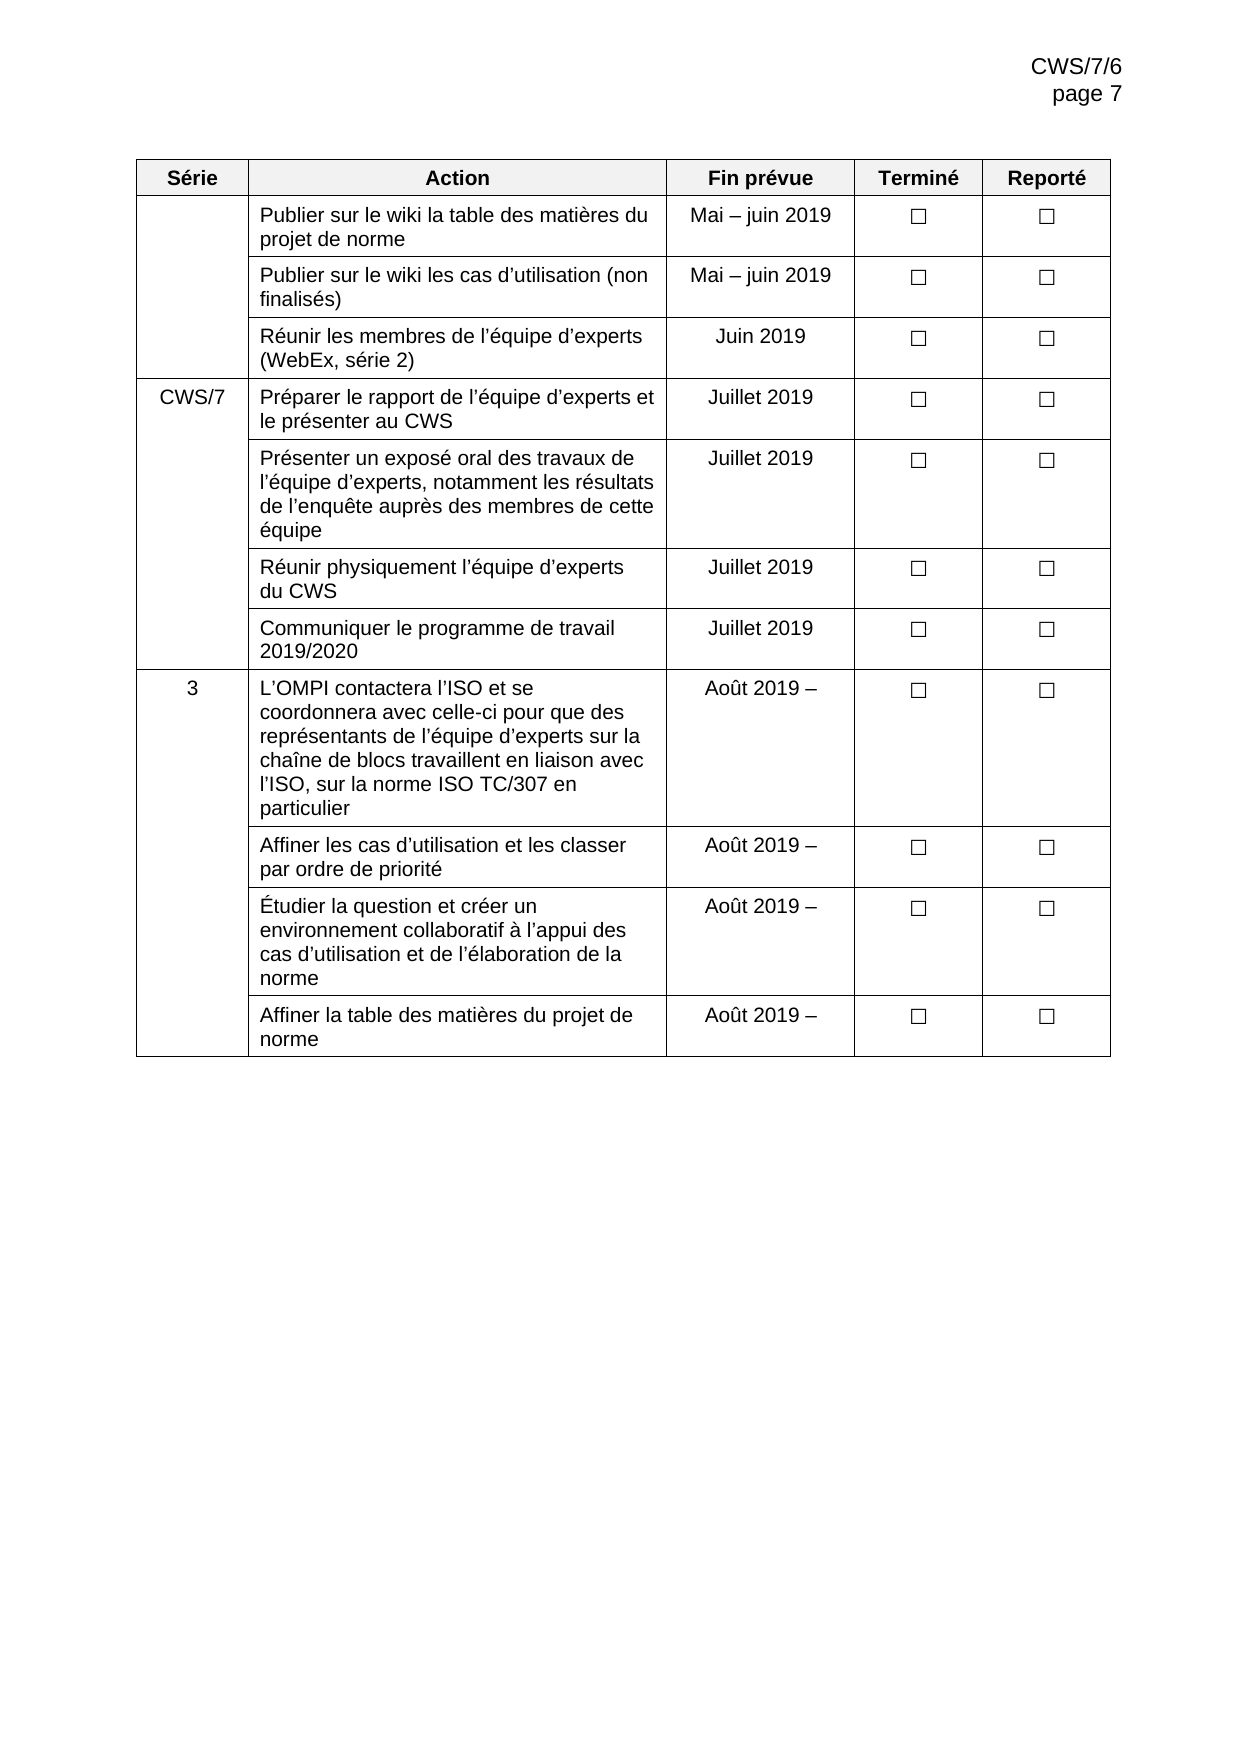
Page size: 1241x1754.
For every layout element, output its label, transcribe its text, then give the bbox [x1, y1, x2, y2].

table_cell [855, 609, 982, 669]
table_cell Juillet 2019 [667, 440, 854, 547]
table_cell [983, 196, 1110, 256]
table_cell [983, 609, 1110, 669]
table_cell [983, 318, 1110, 378]
table_cell [855, 996, 982, 1056]
table_cell [855, 888, 982, 995]
table_cell [983, 440, 1110, 547]
table_header Terminé [855, 160, 982, 195]
table_cell Publier sur le wiki la table des matières du projet de norme [249, 196, 666, 256]
table_header Fin prévue [667, 160, 854, 195]
table_cell Juillet 2019 [667, 379, 854, 439]
table_cell [983, 670, 1110, 826]
table_cell Affiner les cas d’utilisation et les classer par ordre de priorité [249, 827, 666, 887]
table_cell [855, 379, 982, 439]
table_cell [983, 549, 1110, 608]
table_cell [983, 379, 1110, 439]
table_cell Affiner la table des matières du projet de norme [249, 996, 666, 1056]
table_cell Étudier la question et créer un environnement collaboratif à l’appui des cas d’utilisation et de l’élaboration de la norme [249, 888, 666, 995]
table_cell [983, 888, 1110, 995]
table_header Reporté [983, 160, 1110, 195]
table_cell [855, 827, 982, 887]
table_cell 3 [137, 670, 248, 1056]
table_cell Présenter un exposé oral des travaux de l’équipe d’experts, notamment les résultats de l’enquête auprès des membres de cette équipe [249, 440, 666, 547]
table_cell [855, 318, 982, 378]
table_cell Juillet 2019 [667, 549, 854, 608]
table_cell Réunir les membres de l’équipe d’experts (WebEx, série 2) [249, 318, 666, 378]
table_cell Communiquer le programme de travail 2019/2020 [249, 609, 666, 669]
table_cell [855, 549, 982, 608]
table_cell CWS/7 [137, 379, 248, 669]
table_header Action [249, 160, 666, 195]
table_cell L’OMPI contactera l’ISO et se coordonnera avec celle-ci pour que des représentants de l’équipe d’experts sur la chaîne de blocs travaillent en liaison avec l’ISO, sur la norme ISO TC/307 en particulier [249, 670, 666, 826]
table_cell Mai – juin 2019 [667, 196, 854, 256]
table_cell Août 2019 – [667, 888, 854, 995]
table_cell [855, 196, 982, 256]
table_cell [983, 996, 1110, 1056]
table_cell Publier sur le wiki les cas d’utilisation (non finalisés) [249, 257, 666, 317]
table_cell [855, 440, 982, 547]
table_cell Août 2019 – [667, 827, 854, 887]
table_cell [855, 257, 982, 317]
table_cell Août 2019 – [667, 996, 854, 1056]
table_cell Réunir physiquement l’équipe d’experts du CWS [249, 549, 666, 608]
table_cell [983, 827, 1110, 887]
table_cell [983, 257, 1110, 317]
table_cell Juin 2019 [667, 318, 854, 378]
table_header Série [137, 160, 248, 195]
table_cell [855, 670, 982, 826]
table_cell Préparer le rapport de l’équipe d’experts et le présenter au CWS [249, 379, 666, 439]
table_cell Juillet 2019 [667, 609, 854, 669]
table_cell Août 2019 – [667, 670, 854, 826]
table_cell Mai – juin 2019 [667, 257, 854, 317]
